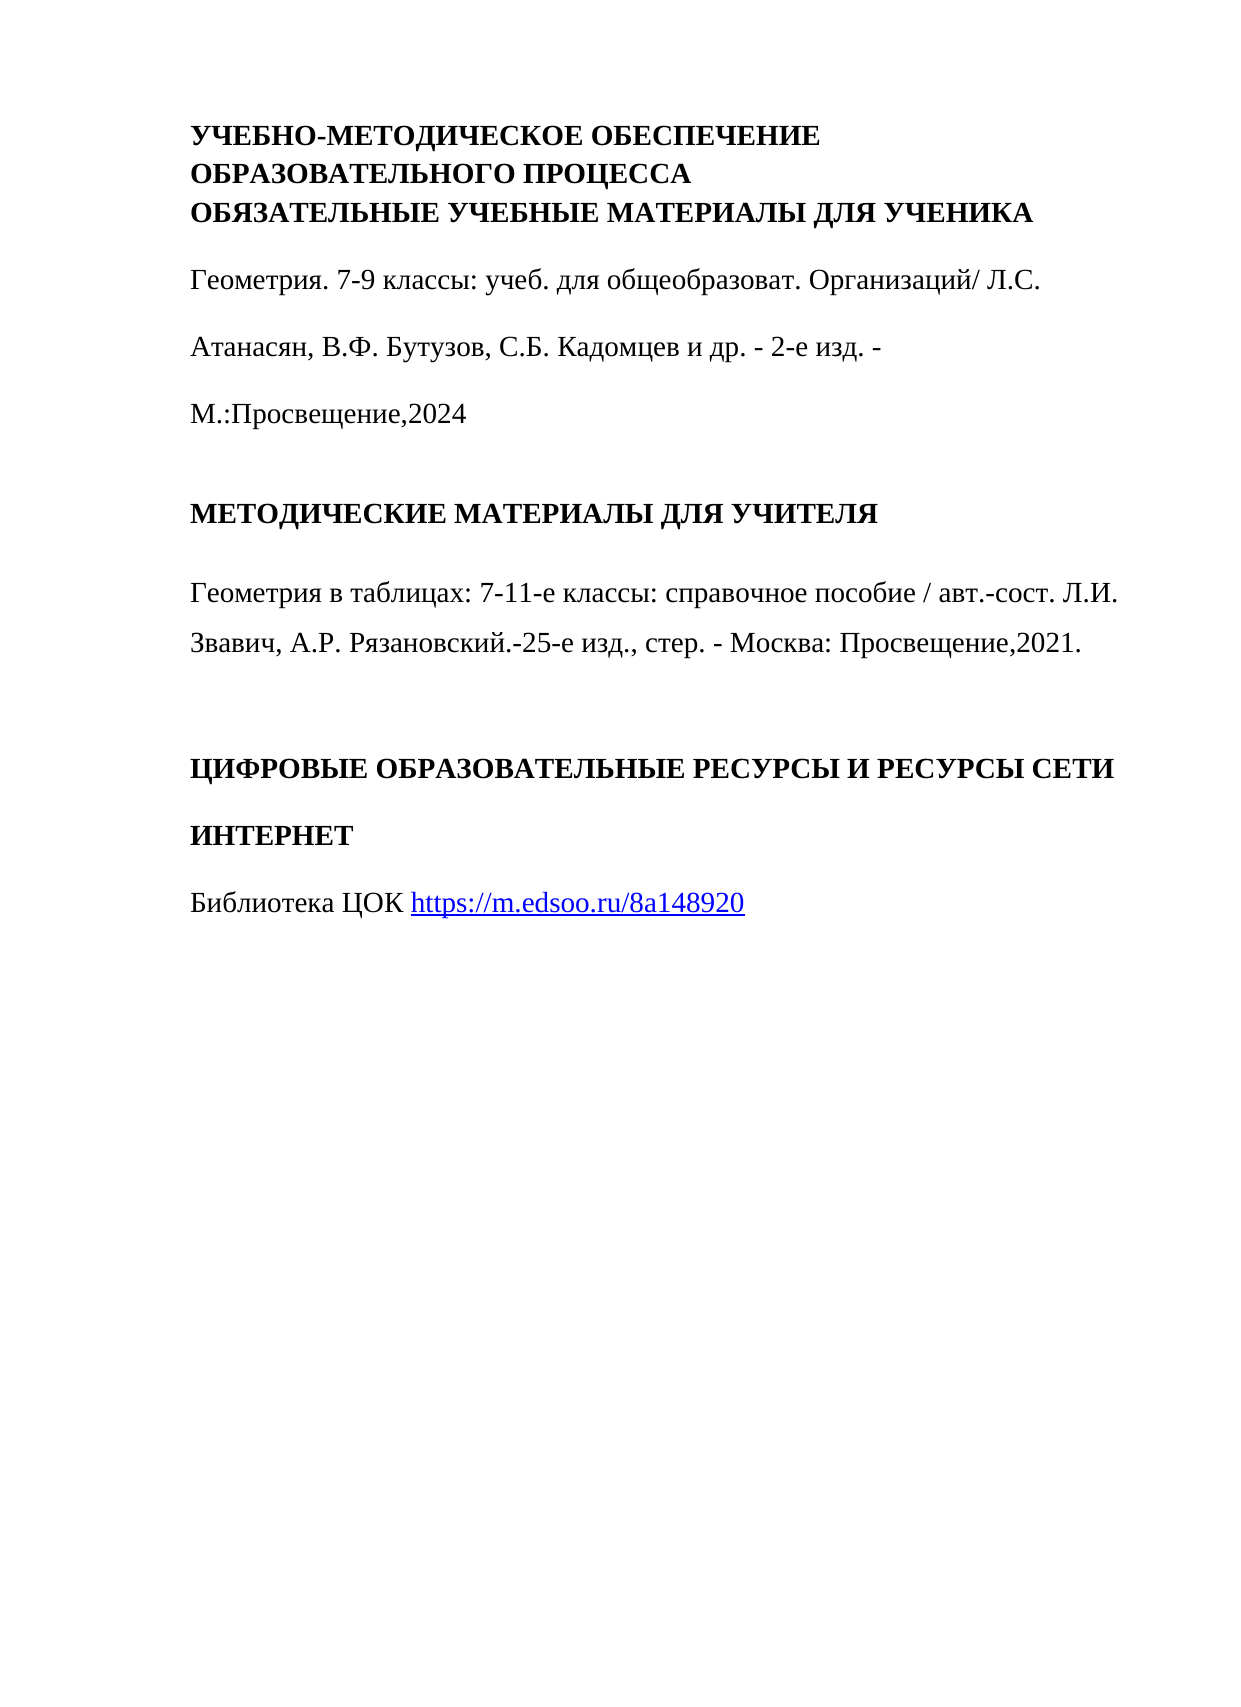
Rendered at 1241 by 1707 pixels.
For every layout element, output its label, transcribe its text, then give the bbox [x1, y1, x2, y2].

text Геометрия в таблицах: 7-11-е классы: справочное пособие / авт.-сост. Л.И. Звавич, А.Р. Рязановский.-25-е изд., стер. - Москва: Просвещение,2021. [190, 563, 1152, 663]
text Библиотека ЦОК https://m.edsoo.ru/8a148920 [190, 885, 1152, 919]
text Геометрия. 7-9 классы: учеб. для общеобразоват. Организаций/ Л.С. Атанасян, В.Ф. Бутузов, С.Б. Кадомцев и др. - 2-е изд. - М.:Просвещение,2024 [190, 262, 1152, 430]
text МЕТОДИЧЕСКИЕ МАТЕРИАЛЫ ДЛЯ УЧИТЕЛЯ [190, 496, 1152, 529]
text ЦИФРОВЫЕ ОБРАЗОВАТЕЛЬНЫЕ РЕСУРСЫ И РЕСУРСЫ СЕТИ ИНТЕРНЕТ [190, 751, 1152, 852]
text УЧЕБНО-МЕТОДИЧЕСКОЕ ОБЕСПЕЧЕНИЕ ОБРАЗОВАТЕЛЬНОГО ПРОЦЕССА [190, 118, 1152, 190]
text ОБЯЗАТЕЛЬНЫЕ УЧЕБНЫЕ МАТЕРИАЛЫ ДЛЯ УЧЕНИКА [190, 195, 1152, 229]
